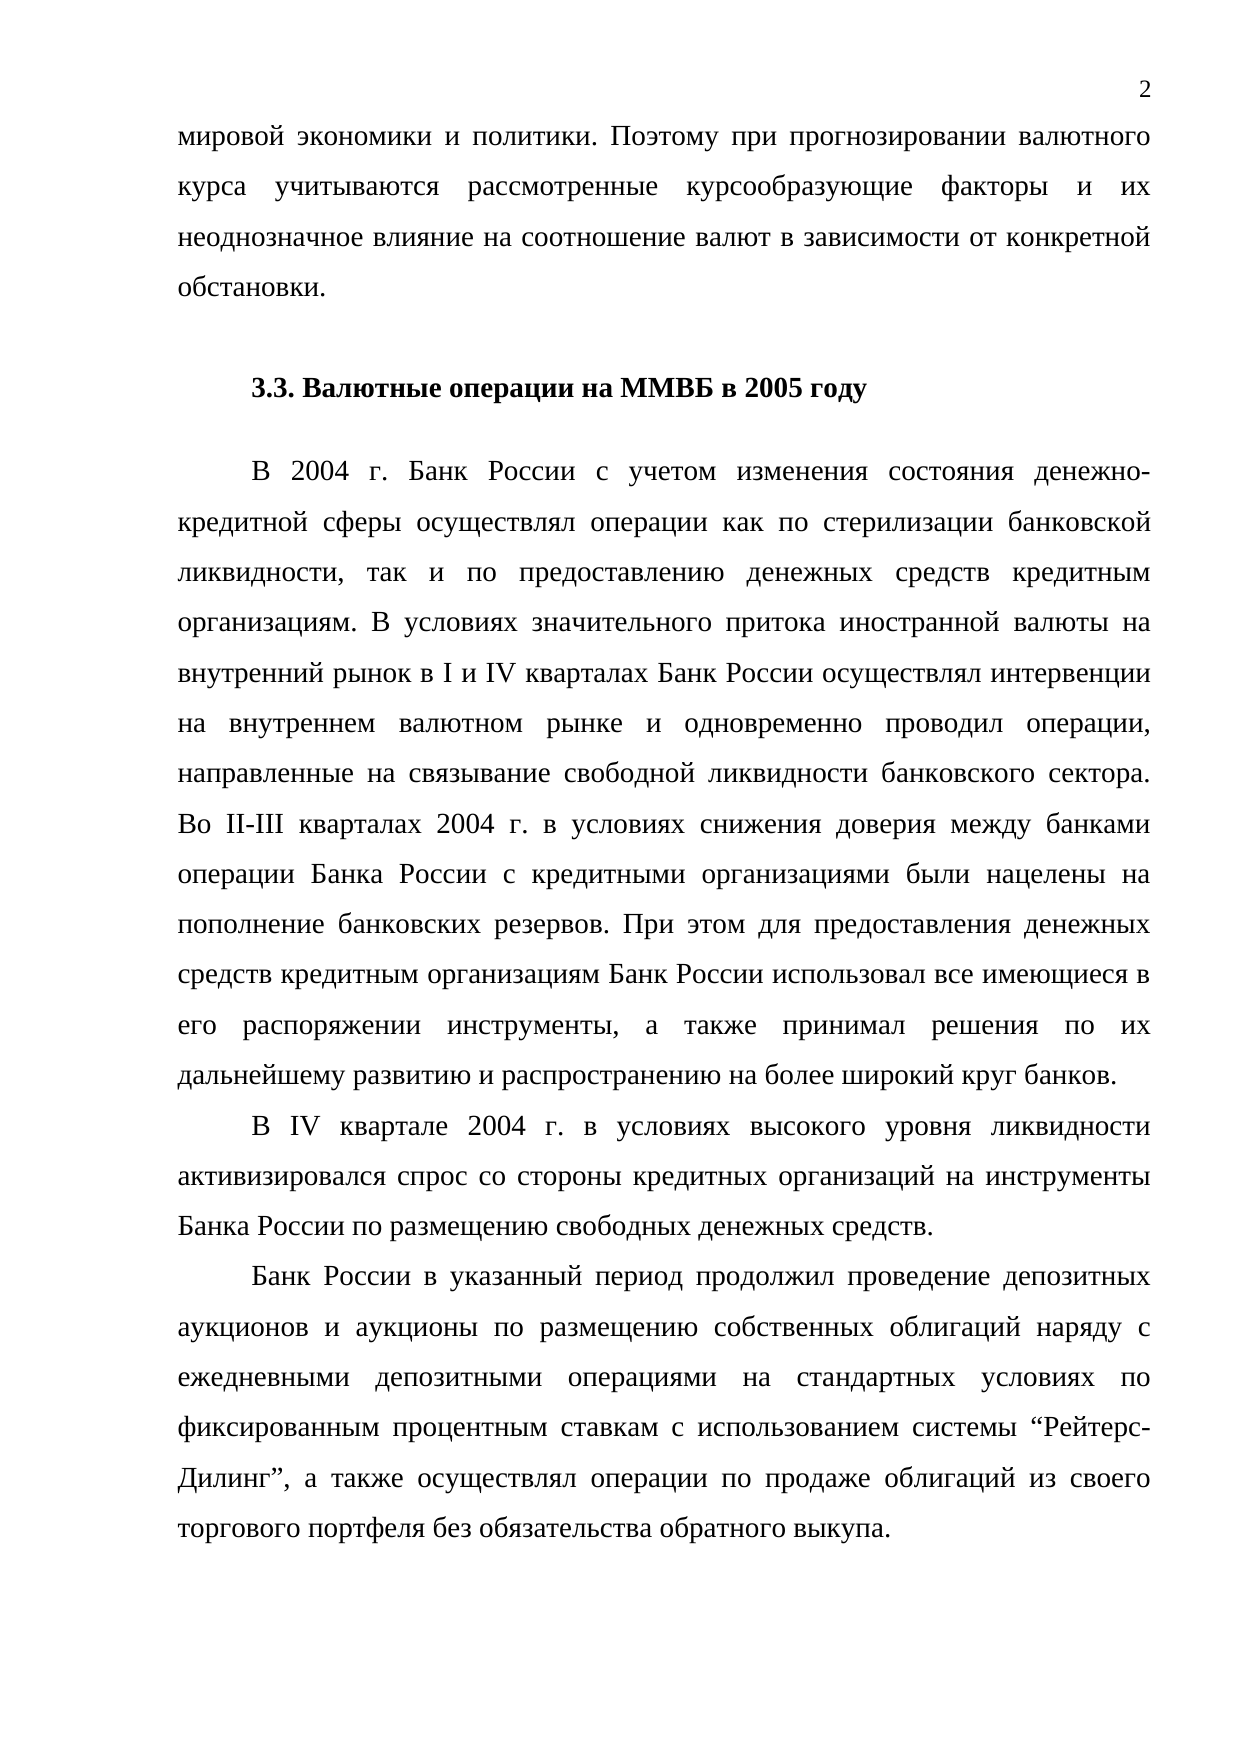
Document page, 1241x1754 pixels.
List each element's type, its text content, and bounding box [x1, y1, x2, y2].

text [177, 118, 1152, 303]
subtitle 3.3. Валютные операции на ММВБ в 2005 году [177, 370, 1152, 403]
text В IV квартале . в условиях высокого уровня ликвидности активизировался спрос со стороны кредитных организаций на инструменты Банка России по размещению свободных денежных средств. [177, 1108, 1152, 1242]
text В . Банк России с учетом изменения состояния денежно-кредитной сферы осуществлял операции как по стерилизации банковской ликвидности, так и по предоставлению денежных средств кредитным организациям. В условиях значительного притока иностранной валюты на внутренний рынок в I и IV кварталах Банк России осуществлял интервенции на внутреннем валютном рынке и одновременно проводил операции, направленные на связывание свободной ликвидности банковского сектора. Во II-III кварталах . в условиях снижения доверия между банками операции Банка России с кредитными организациями были нацелены на пополнение банковских резервов. При этом для предоставления денежных средств кредитным организациям Банк России использовал все имеющиеся в его распоряжении инструменты, а также принимал решения по их дальнейшему развитию и распространению на более широкий круг банков. [177, 453, 1152, 1091]
text Банк России в указанный период продолжил проведение депозитных аукционов и аукционы по размещению собственных облигаций наряду с ежедневными депозитными операциями на стандартных условиях по фиксированным процентным ставкам с использованием системы “Рейтерс-Дилинг”, а также осуществлял операции по продаже облигаций из своего торгового портфеля без обязательства обратного выкупа. [177, 1258, 1152, 1544]
